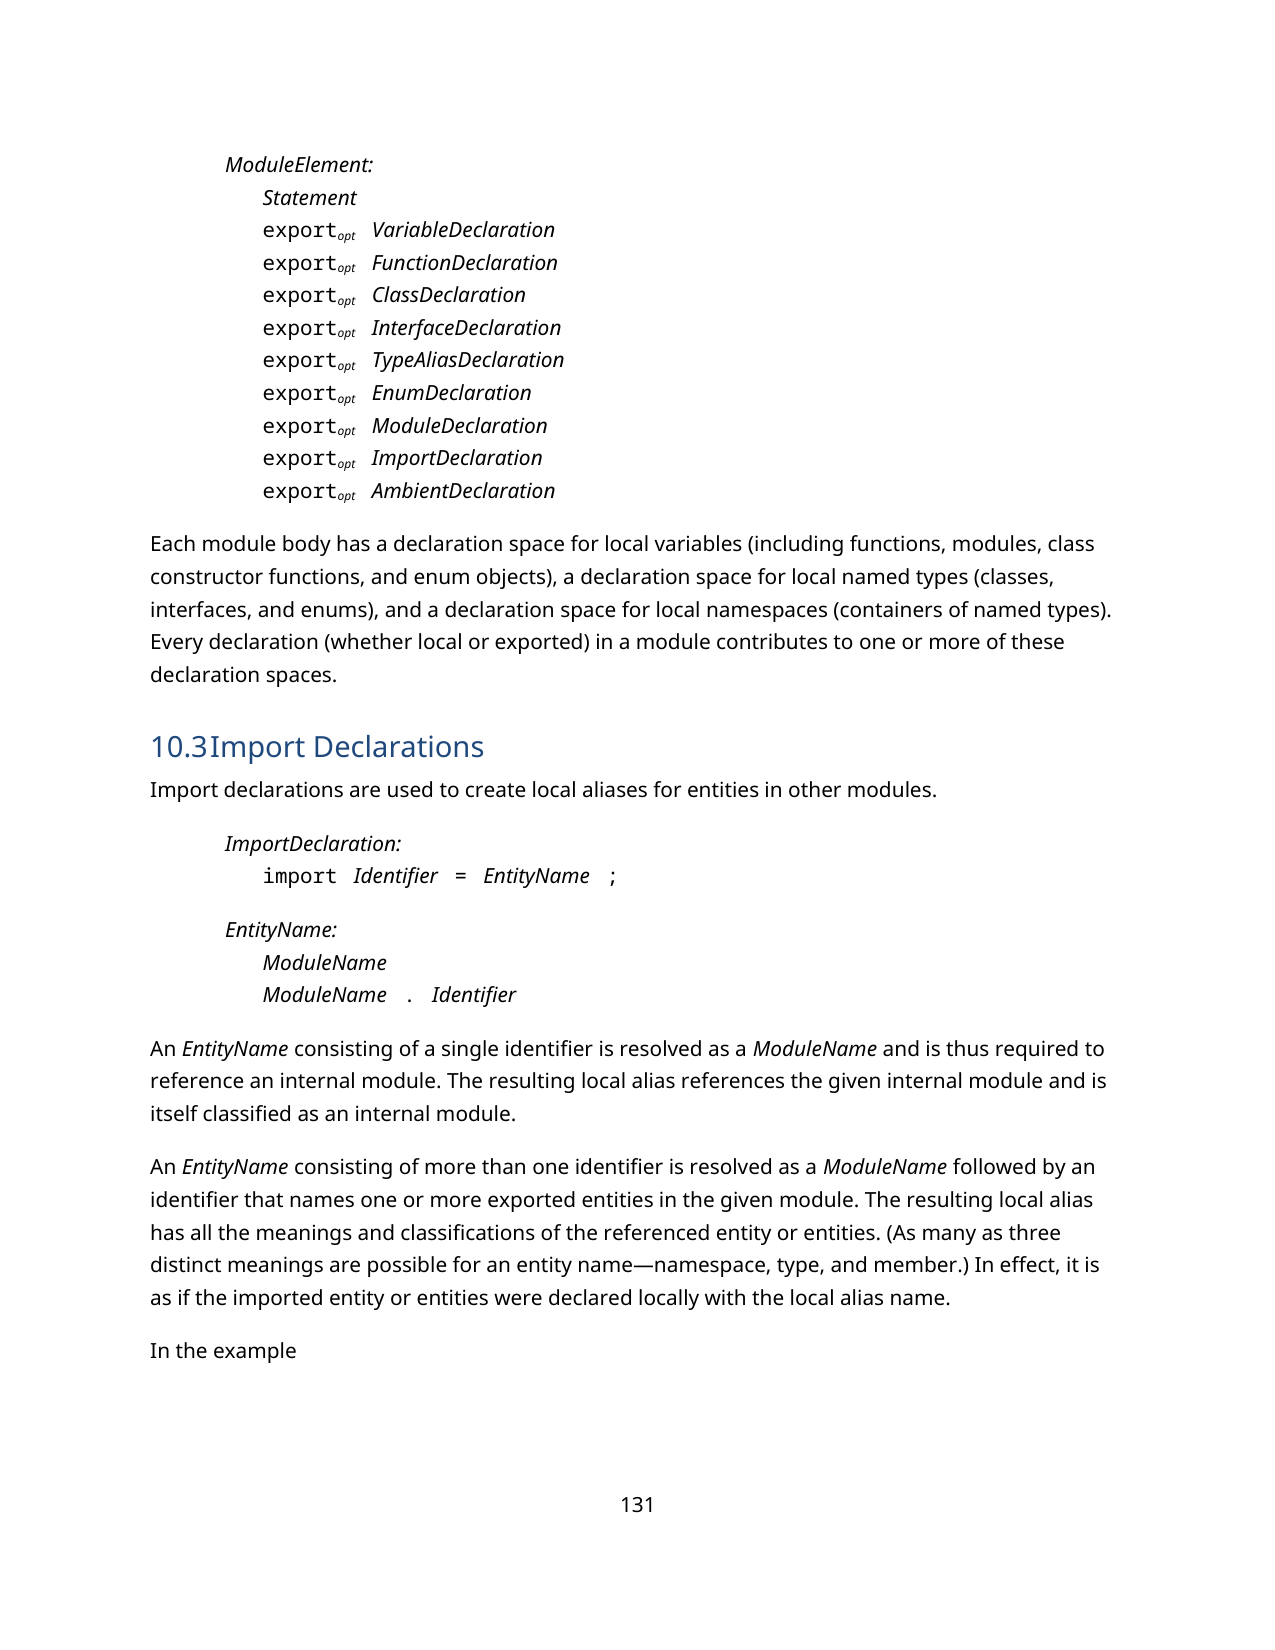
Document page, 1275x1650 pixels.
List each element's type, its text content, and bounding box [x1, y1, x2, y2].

text Import declarations are used to create local aliases for entities in other modules. [150, 776, 1125, 804]
text An EntityName consisting of more than one identifier is resolved as a ModuleName followed by an identifier that names one or more exported entities in the given module. The resulting local alias has all the meanings and classifications of the referenced entity or entities. (As many as three distinct meanings are possible for an entity name—namespace, type, and member.) In effect, it is as if the imported entity or entities were declared locally with the local alias name. [150, 1152, 1125, 1311]
text In the example [150, 1336, 1125, 1365]
subtitle Import Declarations [150, 726, 1125, 766]
text ImportDeclaration: import Identifier = EntityName ; [225, 829, 1125, 890]
text An EntityName consisting of a single identifier is resolved as a ModuleName and is thus required to reference an internal module. The resulting local alias references the given internal module and is itself classified as an internal module. [150, 1034, 1125, 1127]
text EntityName: ModuleName ModuleName . Identifier [225, 915, 1125, 1009]
text Each module body has a declaration space for local variables (including functions, modules, class constructor functions, and enum objects), a declaration space for local named types (classes, interfaces, and enums), and a declaration space for local namespaces (containers of named types). Every declaration (whether local or exported) in a module contributes to one or more of these declaration spaces. [150, 529, 1125, 688]
text ModuleElement: Statement exportopt VariableDeclaration exportopt FunctionDeclaration exportopt ClassDeclaration exportopt InterfaceDeclaration exportopt TypeAliasDeclaration exportopt EnumDeclaration exportopt ModuleDeclaration exportopt ImportDeclaration exportopt AmbientDeclaration [225, 150, 1125, 504]
